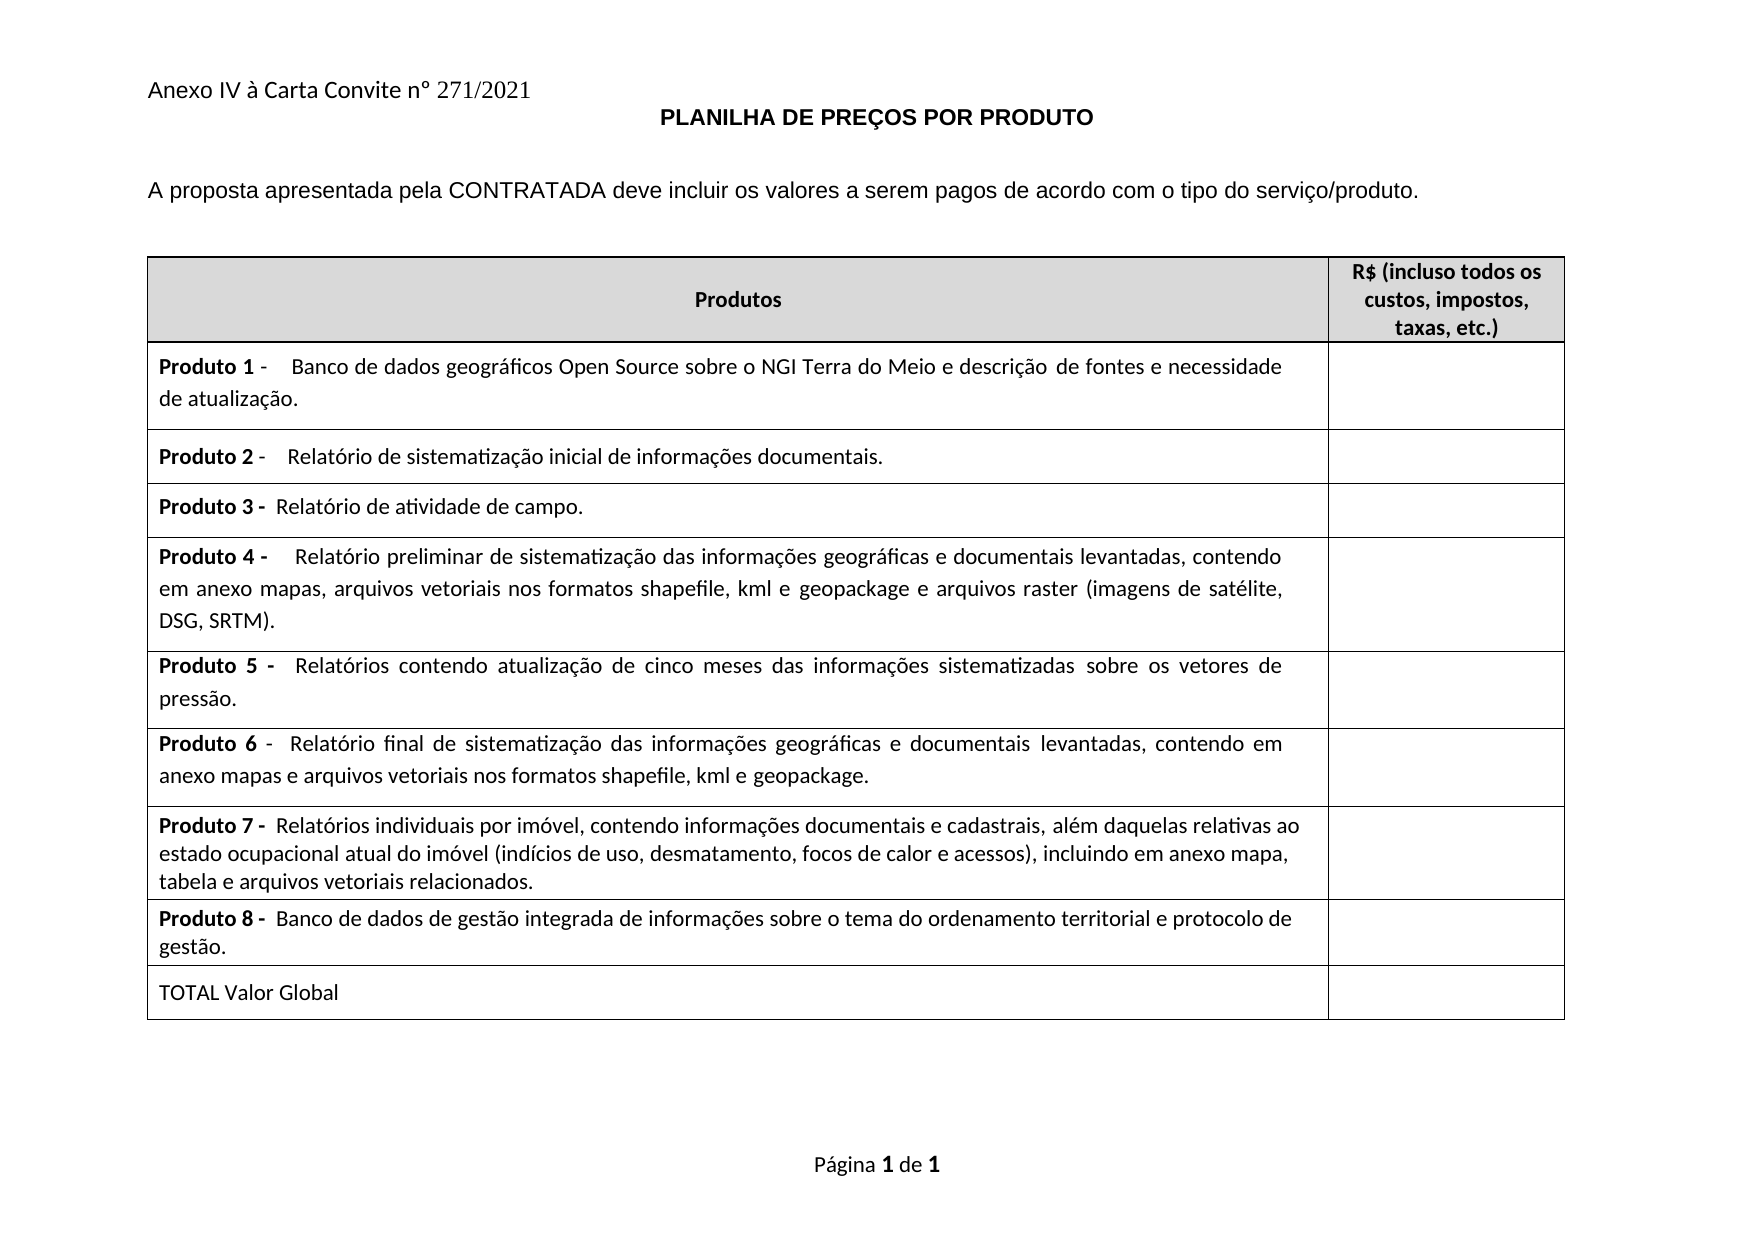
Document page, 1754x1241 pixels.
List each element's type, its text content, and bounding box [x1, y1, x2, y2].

table_cell [1329, 652, 1564, 728]
table_cell Produto 8 - Banco de dados de gestão integrada de informações sobre o tema do ordenamento territorial e protocolo de gestão. [148, 900, 1328, 965]
table_cell [1329, 484, 1564, 537]
table_cell Produto 4 - Relatório preliminar de sistematização das informações geográficas e documentais levantadas, contendo em anexo mapas, arquivos vetoriais nos formatos shapefile, kml e geopackage e arquivos raster (imagens de satélite, DSG, SRTM). [148, 538, 1328, 651]
table_header R$ (incluso todos os custos, impostos, taxas, etc.) [1329, 258, 1564, 341]
table_cell Produto 7 - Relatórios individuais por imóvel, contendo informações documentais e cadastrais, além daquelas relativas ao estado ocupacional atual do imóvel (indícios de uso, desmatamento, focos de calor e acessos), incluindo em anexo mapa, tabela e arquivos vetoriais relacionados. [148, 807, 1328, 899]
table_cell [1329, 538, 1564, 651]
table_cell Produto 5 - Relatórios contendo atualização de cinco meses das informações sistematizadas sobre os vetores de pressão. [148, 652, 1328, 728]
table_cell [1329, 966, 1564, 1019]
table_cell TOTAL Valor Global [148, 966, 1328, 1019]
table_cell Produto 2 - Relatório de sistematização inicial de informações documentais. [148, 430, 1328, 482]
table_cell Produto 3 - Relatório de atividade de campo. [148, 484, 1328, 537]
table_cell [1329, 430, 1564, 482]
table_cell [1329, 807, 1564, 899]
table_cell [1329, 729, 1564, 806]
table_header Produtos [148, 258, 1328, 341]
table_cell [1329, 343, 1564, 428]
text A proposta apresentada pela CONTRATADA deve incluir os valores a serem pagos de acordo com o tipo do serviço/produto. [148, 177, 1606, 203]
table_cell [1329, 900, 1564, 965]
table_cell Produto 1 - Banco de dados geográficos Open Source sobre o NGI Terra do Meio e descrição de fontes e necessidade de atualização. [148, 343, 1328, 428]
table_cell Produto 6 - Relatório final de sistematização das informações geográficas e documentais levantadas, contendo em anexo mapas e arquivos vetoriais nos formatos shapefile, kml e geopackage. [148, 729, 1328, 806]
